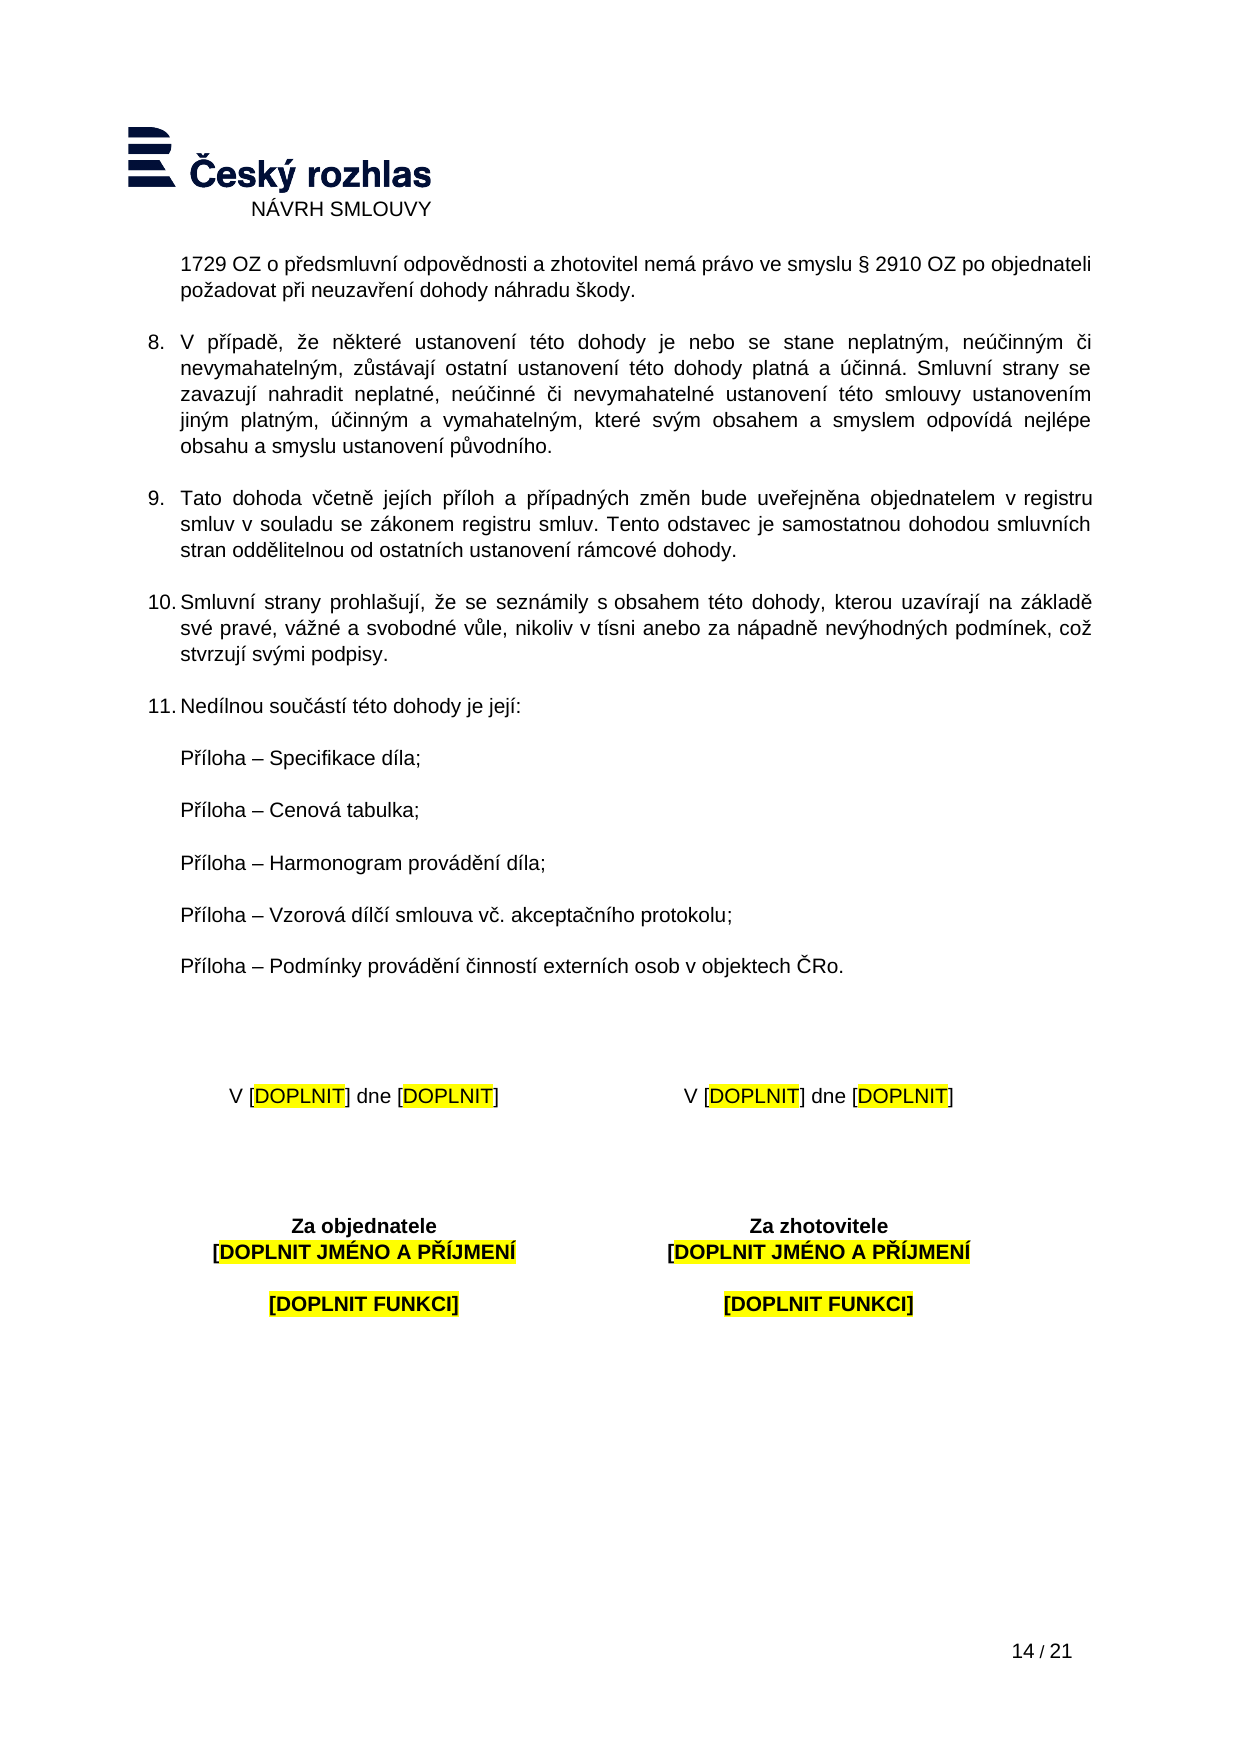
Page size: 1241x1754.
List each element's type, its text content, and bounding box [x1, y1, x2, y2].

table_cell Za objednatele [DOPLNIT JMÉNO A PŘÍJMENÍ [DOPLNIT FUNKCI] [136, 1135, 591, 1343]
table_header V [DOPLNIT] dne [DOPLNIT] [591, 1030, 1046, 1134]
list Příloha – Cenová tabulka; [180, 797, 1093, 823]
list Příloha – Vzorová dílčí smlouva vč. akceptačního protokolu; [180, 901, 1093, 927]
table_header V [DOPLNIT] dne [DOPLNIT] [136, 1030, 591, 1134]
picture [128, 127, 431, 193]
list Tato dohoda včetně jejích příloh a případných změn bude uveřejněna objednatelem v registru smluv v souladu se zákonem registru smluv. Tento odstavec je samostatnou dohodou smluvních stran oddělitelnou od ostatních ustanovení rámcové dohody. [148, 484, 1093, 563]
table_cell Za zhotovitele [DOPLNIT JMÉNO A PŘÍJMENÍ [DOPLNIT FUNKCI] [591, 1135, 1046, 1343]
list Smluvní strany prohlašují, že se seznámily s obsahem této dohody, kterou uzavírají na základě své pravé, vážné a svobodné vůle, nikoliv v tísni anebo za nápadně nevýhodných podmínek, což stvrzují svými podpisy. [148, 589, 1093, 667]
list Příloha – Harmonogram provádění díla; [180, 849, 1093, 875]
list V případě, že některé ustanovení této dohody je nebo se stane neplatným, neúčinným či nevymahatelným, zůstávají ostatní ustanovení této dohody platná a účinná. Smluvní strany se zavazují nahradit neplatné, neúčinné či nevymahatelné ustanovení této smlouvy ustanovením jiným platným, účinným a vymahatelným, které svým obsahem a smyslem odpovídá nejlépe obsahu a smyslu ustanovení původního. [148, 328, 1093, 458]
list Příloha – Podmínky provádění činností externích osob v objektech ČRo. [177, 952, 1093, 978]
list Příloha – Specifikace díla; [180, 745, 1093, 771]
list Nedílnou součástí této dohody je její: [148, 693, 1093, 719]
